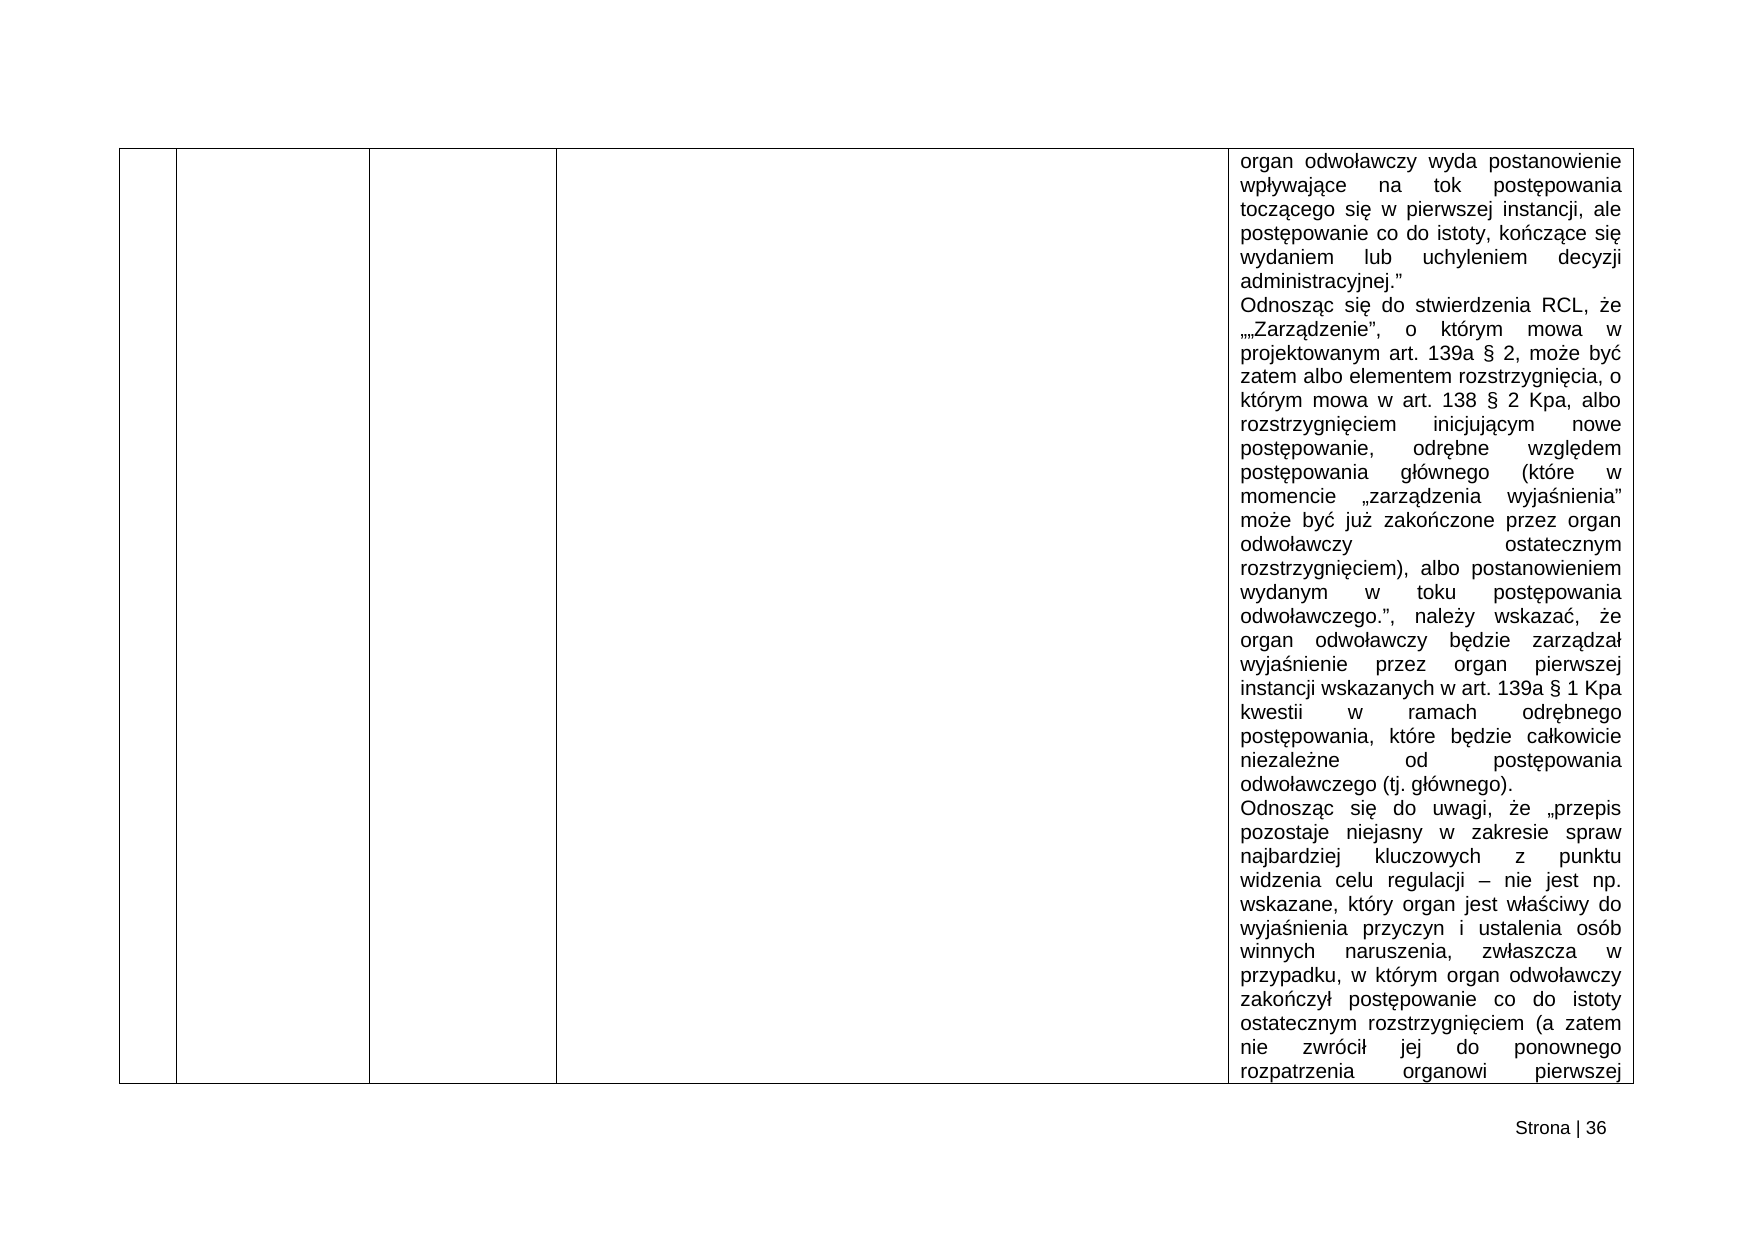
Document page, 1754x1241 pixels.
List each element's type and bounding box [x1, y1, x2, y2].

table_cell [370, 149, 556, 1083]
table_cell [177, 149, 369, 1083]
table_cell [1229, 149, 1633, 1083]
table_cell [557, 149, 1228, 1083]
table_cell [120, 149, 176, 1083]
